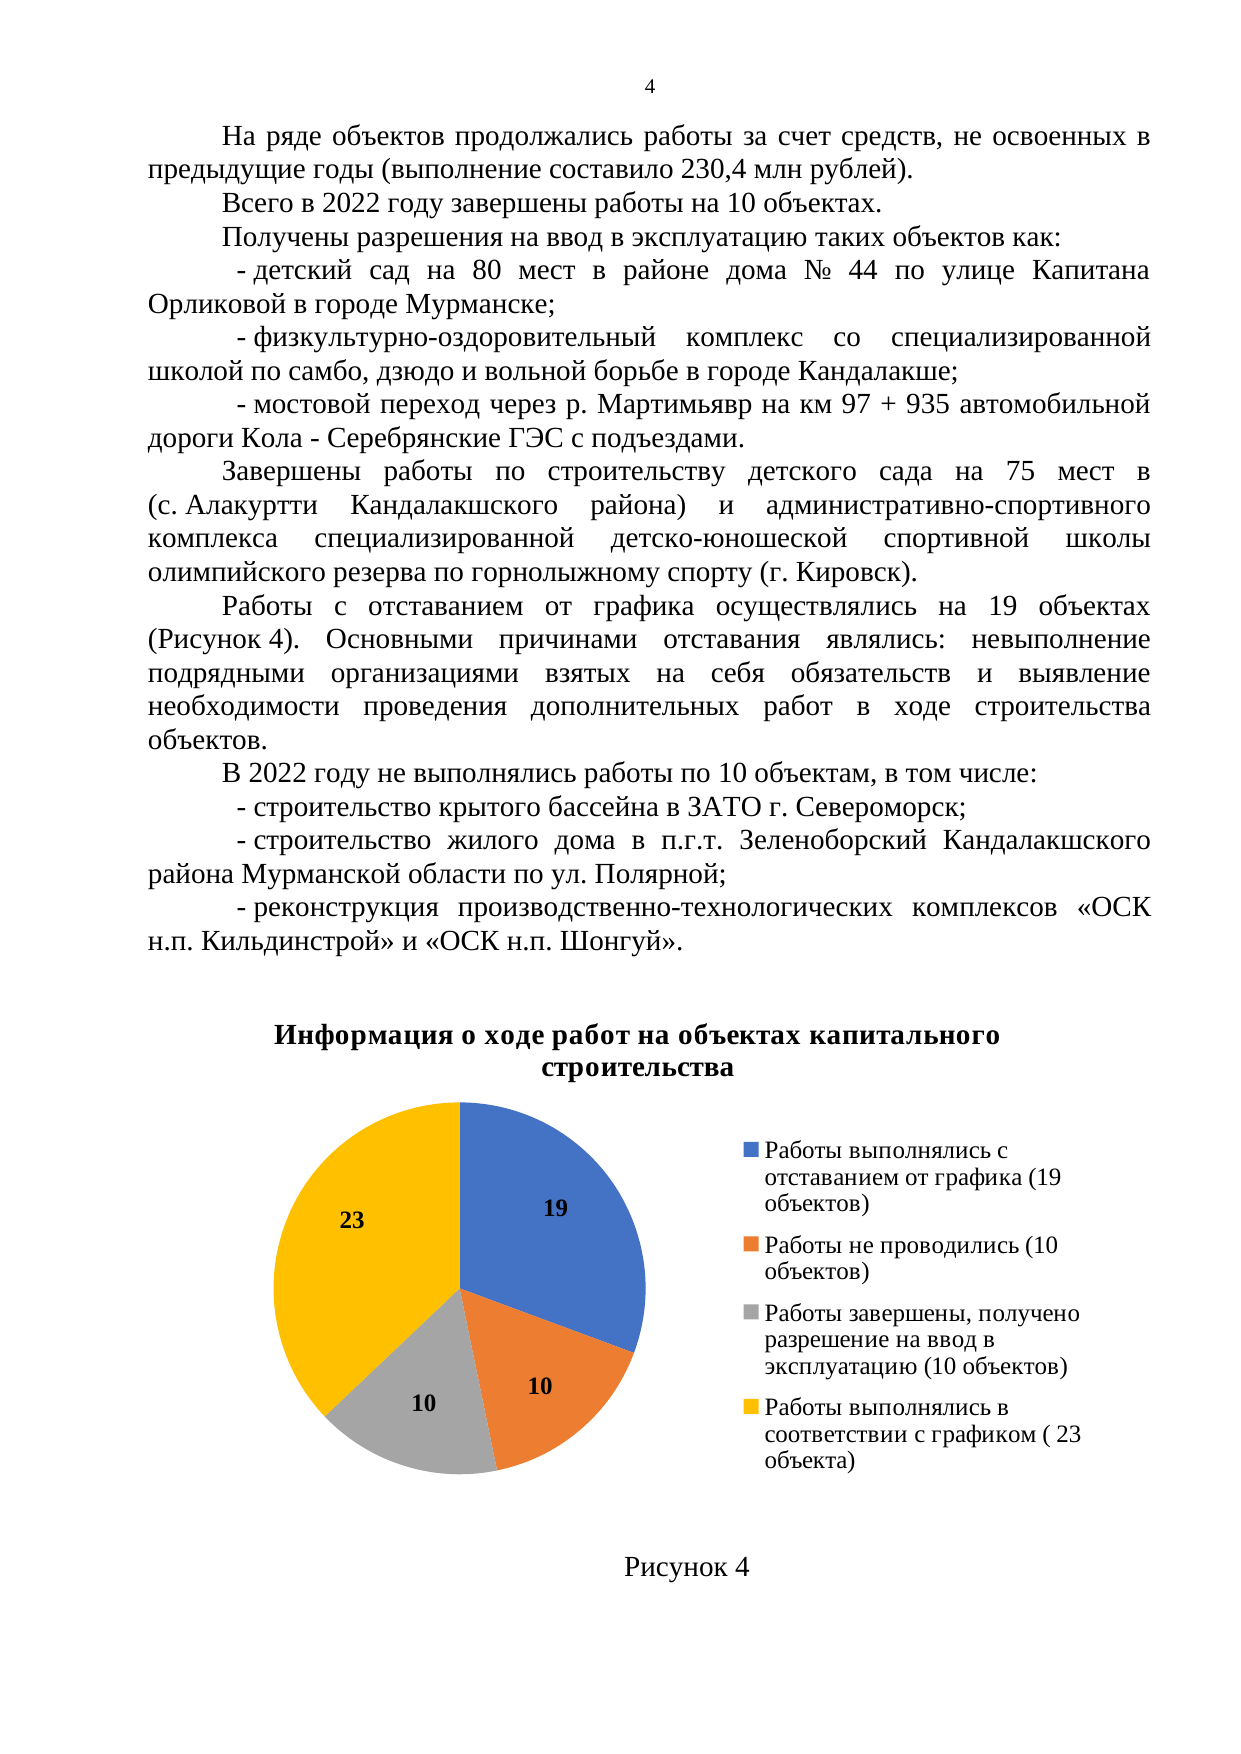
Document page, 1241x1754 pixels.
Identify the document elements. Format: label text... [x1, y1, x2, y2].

text - строительство крытого бассейна в ЗАТО г. Североморск; [148, 789, 1152, 822]
text - мостовой переход через р. Мартимьявр на км 97 + 935 автомобильной дороги Кола - Серебрянские ГЭС с подъездами. [148, 386, 1152, 453]
text На ряде объектов продолжались работы за счет средств, не освоенных в предыдущие годы (выполнение составило 230,4 млн рублей). [148, 118, 1152, 185]
text - строительство жилого дома в п.г.т. Зеленоборский Кандалакшского района Мурманской области по ул. Полярной; [148, 822, 1152, 889]
text - физкультурно-оздоровительный комплекс со специализированной школой по самбо, дзюдо и вольной борьбе в городе Кандалакше; [148, 319, 1152, 386]
text Рисунок 4 [148, 1549, 1152, 1583]
text Завершены работы по строительству детского сада на 75 мест в (с. Алакуртти Кандалакшского района) и административно-спортивного комплекса специализированной детско-юношеской спортивной школы олимпийского резерва по горнолыжному спорту (г. Кировск). [148, 453, 1152, 588]
text В 2022 году не выполнялись работы по 10 объектам, в том числе: [148, 755, 1152, 789]
text Работы с отставанием от графика осуществлялись на 19 объектах (Рисунок 4). Основными причинами отставания являлись: невыполнение подрядными организациями взятых на себя обязательств и выявление необходимости проведения дополнительных работ в ходе строительства объектов. [148, 588, 1152, 755]
text Получены разрешения на ввод в эксплуатацию таких объектов как: [148, 219, 1152, 252]
text Всего в 2022 году завершены работы на 10 объектах. [148, 185, 1152, 219]
text - реконструкция производственно-технологических комплексов «ОСК н.п. Кильдинстрой» и «ОСК н.п. Шонгуй». [148, 889, 1152, 957]
text - детский сад на 80 мест в районе дома № 44 по улице Капитана Орликовой в городе Мурманске; [148, 252, 1152, 319]
